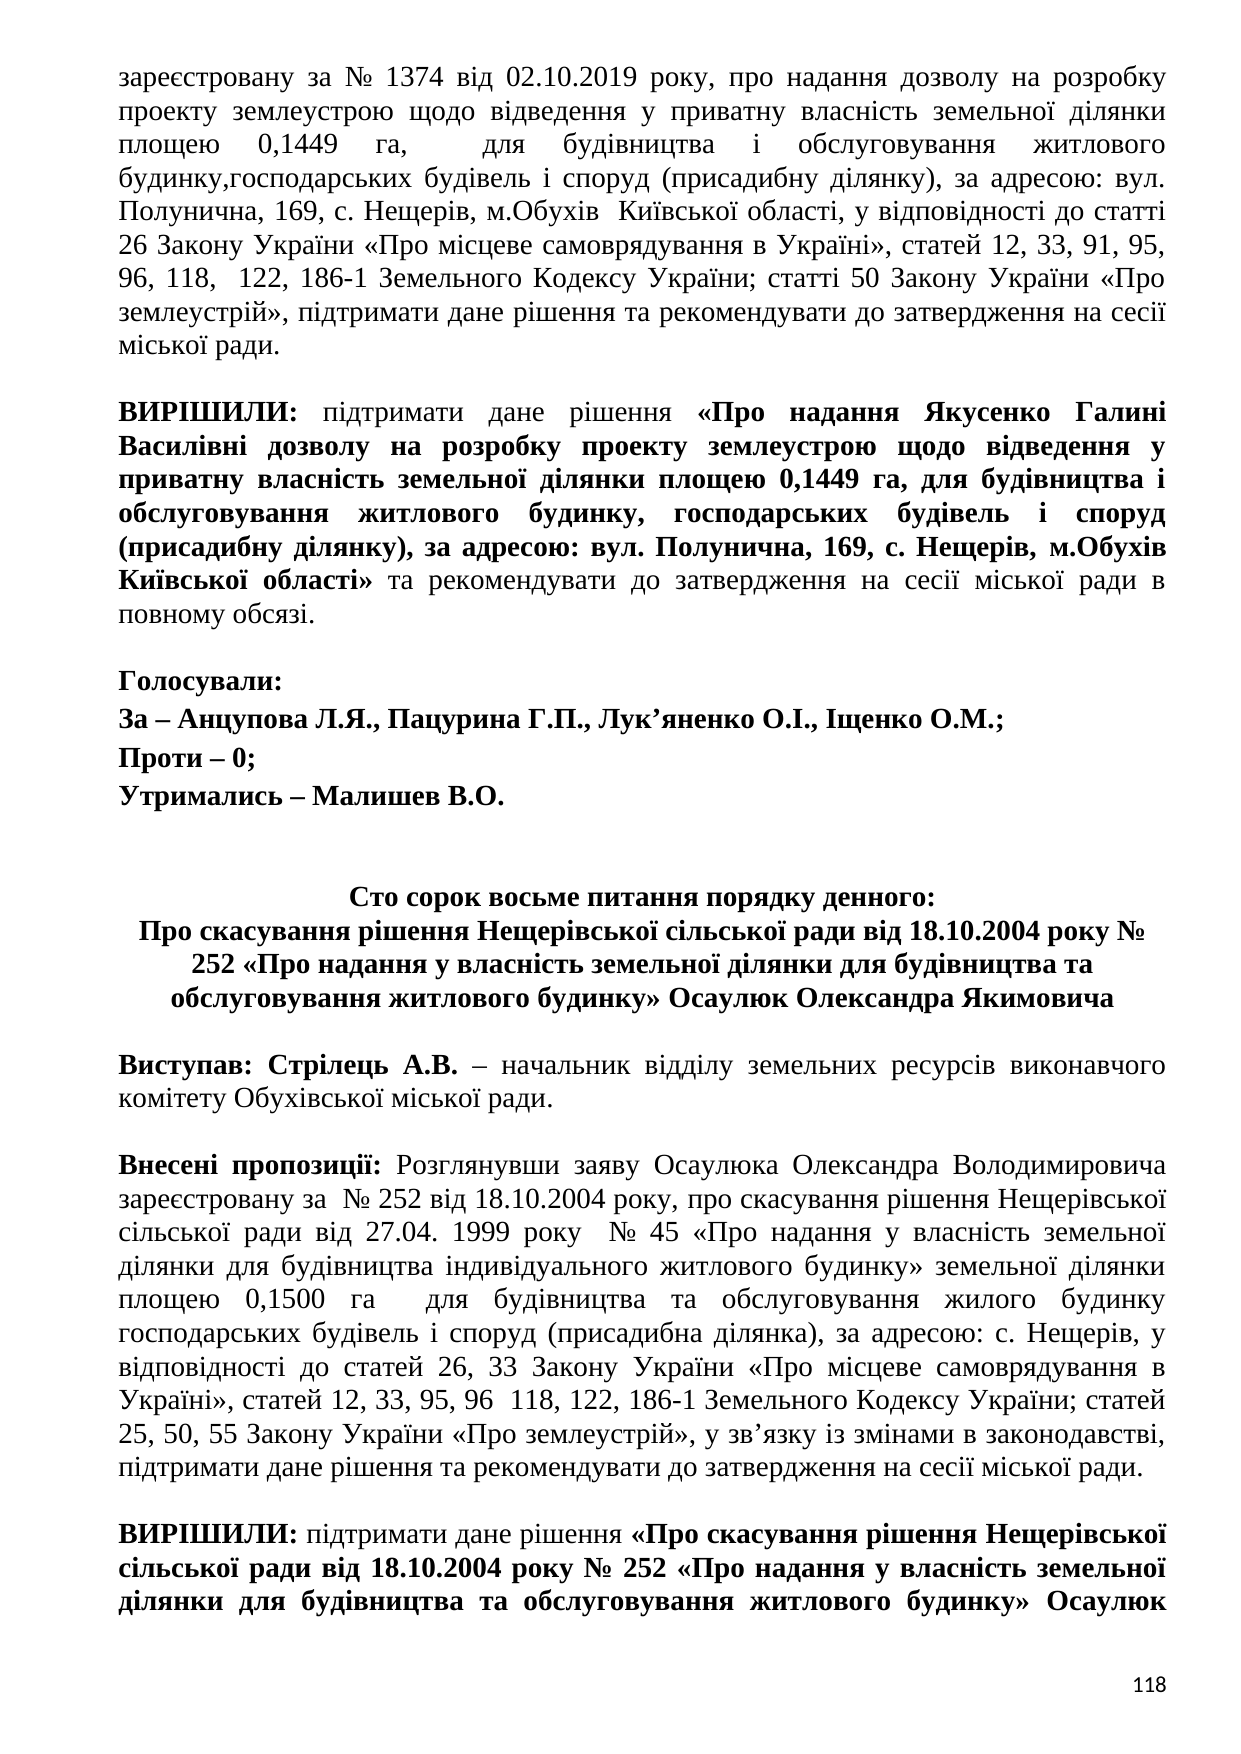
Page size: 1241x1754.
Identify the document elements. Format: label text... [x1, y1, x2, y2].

text Проти – 0; [118, 740, 1167, 773]
text ВИРІШИЛИ: підтримати дане рішення «Про надання Якусенко Галині Василівні дозволу на розробку проекту землеустрою щодо відведення у приватну власність земельної ділянки площею 0,1449 га, для будівництва і обслуговування житлового будинку, господарських будівель і споруд (присадибну ділянку), за адресою: вул. Полунична, 169, с. Нещерів, м.Обухів Київської області» та рекомендувати до затвердження на сесії міської ради в повному обсязі. [118, 394, 1167, 629]
text За – Анцупова Л.Я., Пацурина Г.П., Лук’яненко О.І., Іщенко О.М.; [118, 701, 1167, 735]
text Утримались – Малишев В.О. [118, 778, 1167, 812]
text Сто сорок восьме питання порядку денного: [118, 879, 1167, 913]
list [118, 59, 1167, 361]
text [118, 1516, 1167, 1617]
list Внесені пропозиції: Розглянувши заяву Осаулюка Олександра Володимировича зареєстровану за № 252 від 18.10.2004 року, про скасування рішення Нещерівської сільської ради від 27.04. 1999 року № 45 «Про надання у власність земельної ділянки для будівництва індивідуального житлового будинку» земельної ділянки площею 0,1500 га для будівництва та обслуговування жилого будинку господарських будівель і споруд (присадибна ділянка), за адресою: с. Нещерів, у відповідності до статей 26, 33 Закону України «Про місцеве самоврядування в Україні», статей 12, 33, 95, 96 118, 122, 186-1 Земельного Кодексу України; статей 25, 50, 55 Закону України «Про землеустрій», у зв’язку із змінами в законодавстві, підтримати дане рішення та рекомендувати до затвердження на сесії міської ради. [118, 1147, 1167, 1483]
text Виступав: Стрілець А.В. – начальник відділу земельних ресурсів виконавчого комітету Обухівської міської ради. [118, 1047, 1167, 1114]
text Про скасування рішення Нещерівської сільської ради від 18.10.2004 року № 252 «Про надання у власність земельної ділянки для будівництва та обслуговування житлового будинку» Осаулюк Олександра Якимовича [118, 913, 1167, 1013]
text Голосували: [118, 663, 1167, 696]
